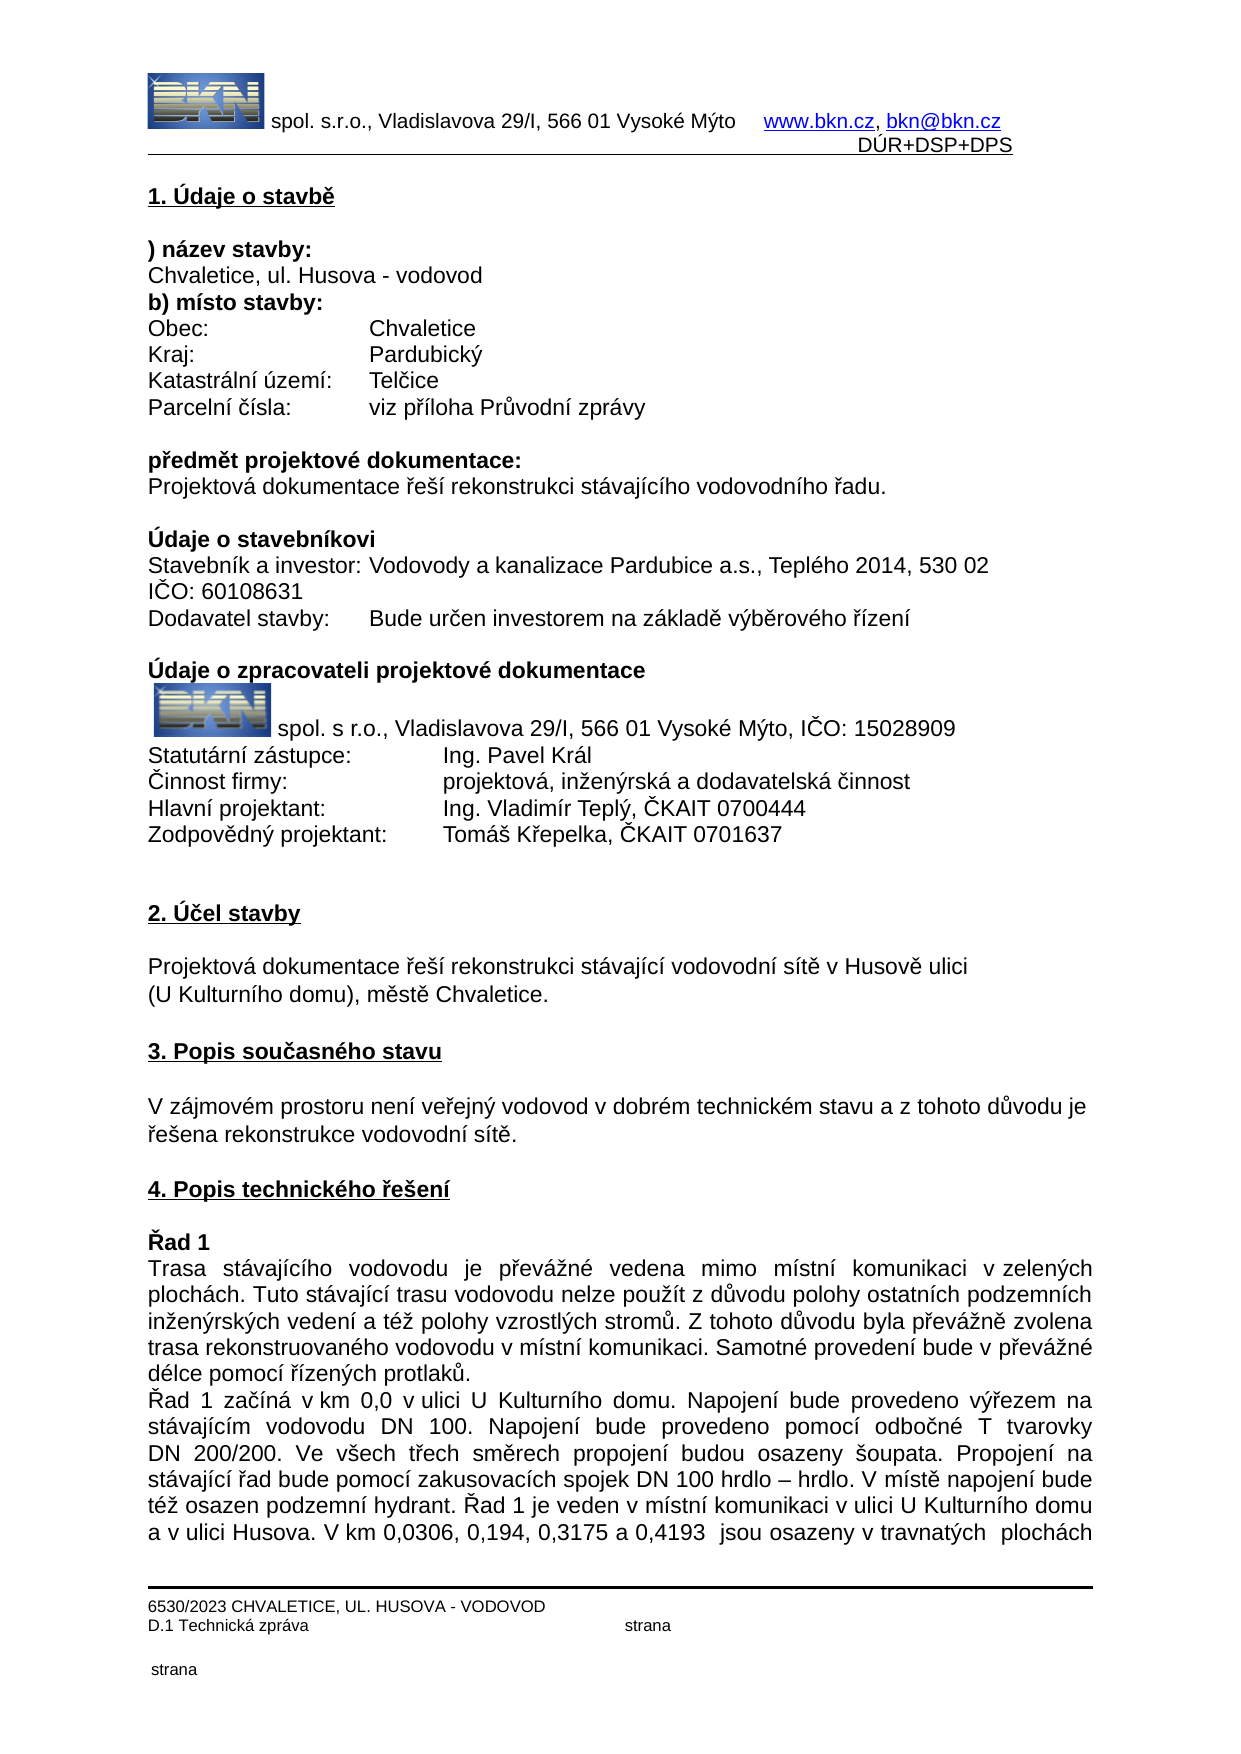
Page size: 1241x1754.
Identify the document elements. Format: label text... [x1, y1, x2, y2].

text Zodpovědný projektant: Tomáš Křepelka, ČKAIT 0701637 [148, 821, 1093, 847]
text Hlavní projektant: Ing. Vladimír Teplý, ČKAIT 0700444 [148, 794, 1093, 821]
text Chvaletice, ul. Husova - vodovod [148, 262, 1093, 288]
text Údaje o zpracovateli projektové dokumentace [148, 657, 1093, 684]
text Dodavatel stavby: Bude určen investorem na základě výběrového řízení [148, 605, 1093, 631]
text Statutární zástupce: Ing. Pavel Král [148, 742, 1093, 768]
text Trasa stávajícího vodovodu je převážné vedena mimo místní komunikaci v zelených plochách. Tuto stávající trasu vodovodu nelze použít z důvodu polohy ostatních podzemních inženýrských vedení a též polohy vzrostlých stromů. Z tohoto důvodu byla převážně zvolena trasa rekonstruovaného vodovodu v místní komunikaci. Samotné provedení bude v převážné délce pomocí řízených protlaků. [148, 1255, 1093, 1387]
text Obec: Chvaletice [148, 315, 1093, 341]
text b) místo stavby: [148, 288, 1093, 315]
text Činnost firmy: projektová, inženýrská a dodavatelská činnost [148, 768, 1093, 794]
text 2. Účel stavby [148, 900, 1093, 926]
text Parcelní čísla: viz příloha Průvodní zprávy [148, 394, 1093, 420]
text 4. Popis technického řešení [148, 1176, 1093, 1202]
text Projektová dokumentace řeší rekonstrukci stávajícího vodovodního řadu. [148, 473, 1093, 499]
text Kraj: Pardubický [148, 341, 1093, 367]
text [148, 1387, 1093, 1545]
text IČO: 60108631 [148, 578, 1093, 605]
text 1. Údaje o stavbě [148, 183, 1093, 209]
text Projektová dokumentace řeší rekonstrukci stávající vodovodní sítě v Husově ulici (U Kulturního domu), městě Chvaletice. [148, 953, 1093, 1007]
text spol. s r.o., Vladislavova 29/I, 566 01 Vysoké Mýto, IČO: 15028909 [148, 684, 1093, 742]
text 3. Popis současného stavu [148, 1038, 1093, 1064]
text ) název stavby: [148, 236, 1093, 262]
text Stavebník a investor: Vodovody a kanalizace Pardubice a.s., Teplého 2014, 530 02 [148, 552, 1093, 578]
text Katastrální území: Telčice [148, 367, 1093, 394]
text Řad 1 [148, 1229, 1093, 1255]
text V zájmovém prostoru není veřejný vodovod v dobrém technickém stavu a z tohoto důvodu je řešena rekonstrukce vodovodní sítě. [148, 1093, 1093, 1147]
text předmět projektové dokumentace: [148, 447, 1093, 473]
picture [147, 73, 265, 129]
text Údaje o stavebníkovi [148, 526, 1093, 552]
